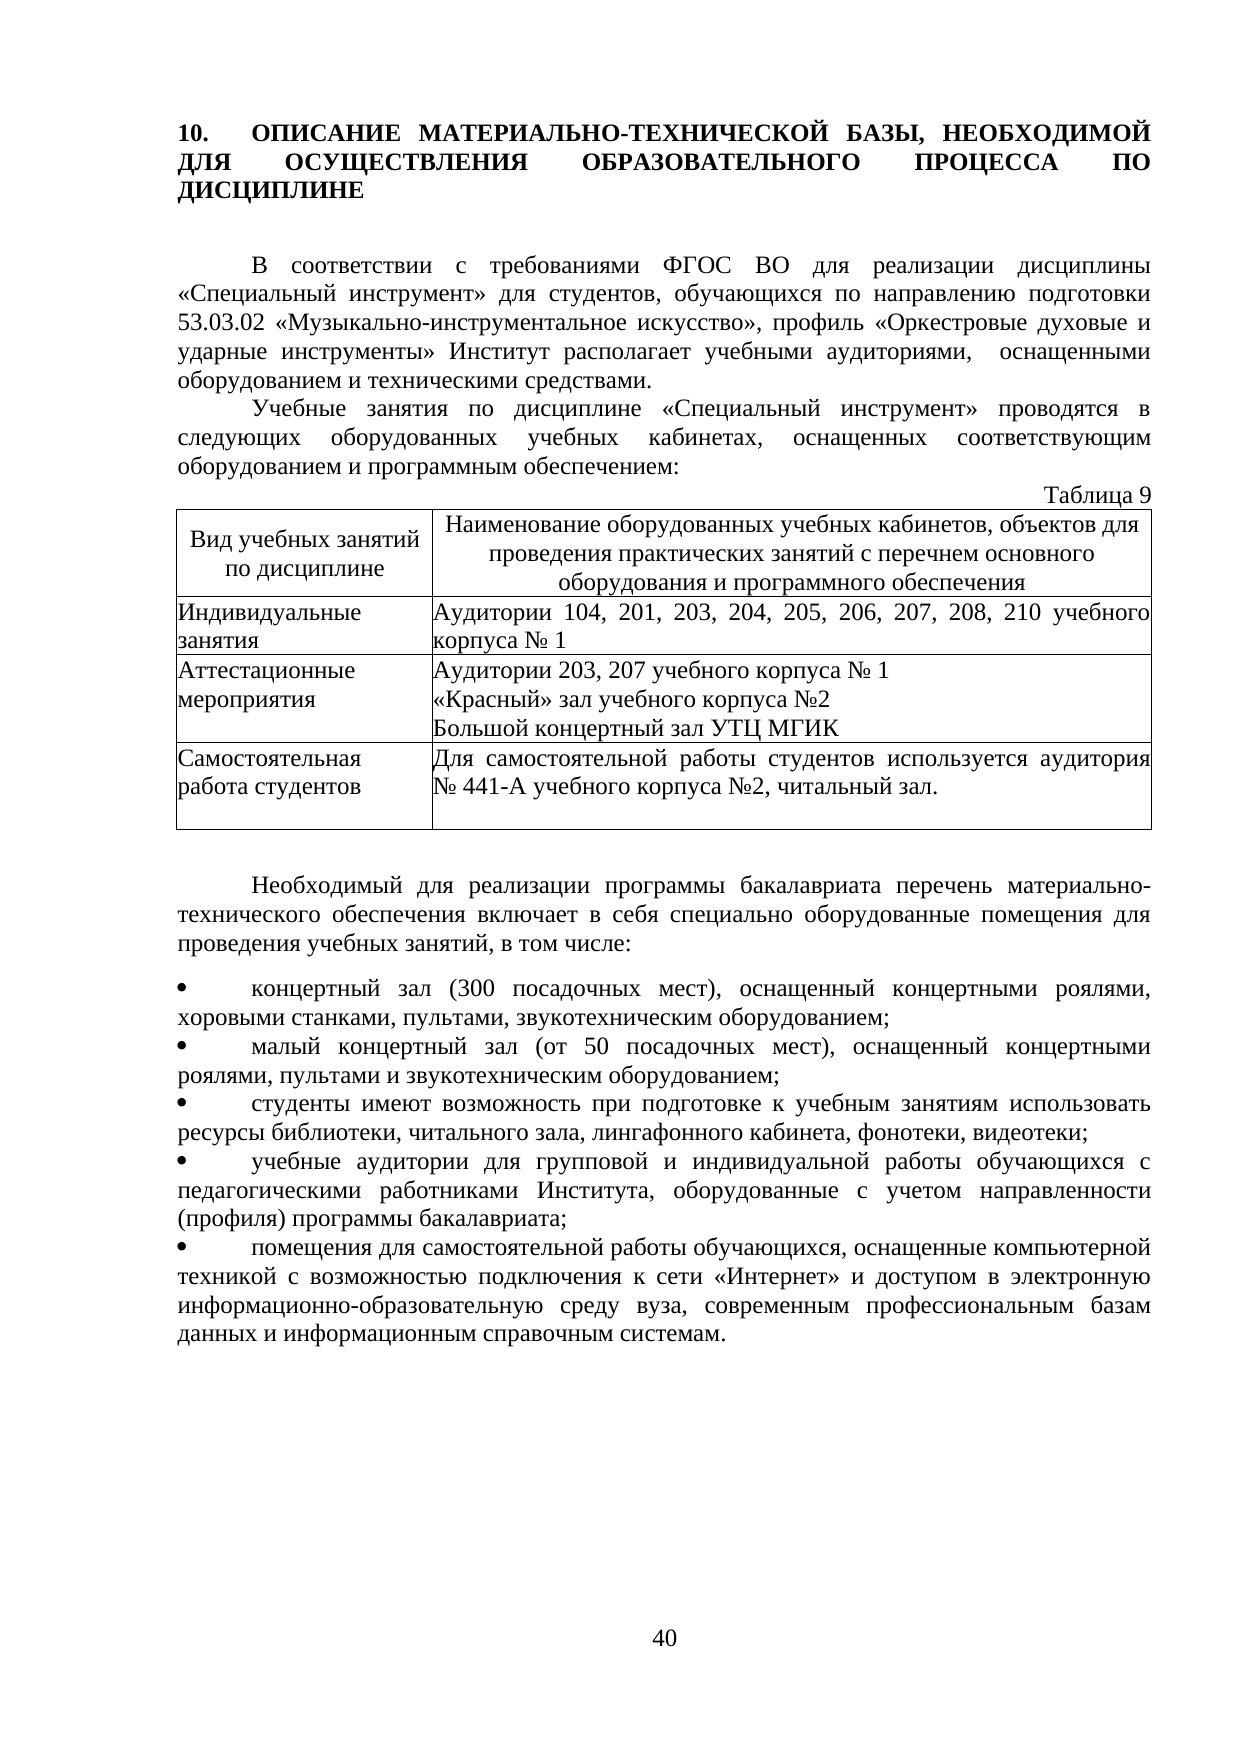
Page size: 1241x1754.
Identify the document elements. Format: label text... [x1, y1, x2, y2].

table_header Вид учебных занятий по дисциплине [177, 510, 432, 596]
text Таблица 9 [177, 480, 1152, 508]
list концертный зал (300 посадочных мест), оснащенный концертными роялями, хоровыми станками, пультами, звукотехническим оборудованием; [177, 973, 1152, 1031]
table_cell Аудитории 203, 207 учебного корпуса № 1 «Красный» зал учебного корпуса №2 Большой концертный зал УТЦ МГИК [433, 655, 1151, 742]
list студенты имеют возможность при подготовке к учебным занятиям использовать ресурсы библиотеки, читального зала, лингафонного кабинета, фонотеки, видеотеки; [177, 1088, 1152, 1146]
table_cell Для самостоятельной работы студентов используется аудитория № 441-А учебного корпуса №2, читальный зал. [433, 743, 1151, 829]
table_cell Аудитории 104, 201, 203, 204, 205, 206, 207, 208, 210 учебного корпуса № 1 [433, 597, 1151, 654]
list учебные аудитории для групповой и индивидуальной работы обучающихся с педагогическими работниками Института, оборудованные с учетом направленности (профиля) программы бакалавриата; [177, 1146, 1152, 1232]
text Учебные занятия по дисциплине «Специальный инструмент» проводятся в следующих оборудованных учебных кабинетах, оснащенных соответствующим оборудованием и программным обеспечением: [177, 393, 1152, 480]
text Необходимый для реализации программы бакалавриата перечень материально-технического обеспечения включает в себя специально оборудованные помещения для проведения учебных занятий, в том числе: [177, 871, 1152, 957]
table_header Наименование оборудованных учебных кабинетов, объектов для проведения практических занятий с перечнем основного оборудования и программного обеспечения [433, 510, 1151, 596]
table_cell Индивидуальные занятия [177, 597, 432, 654]
table_cell Аттестационные мероприятия [177, 655, 432, 742]
list помещения для самостоятельной работы обучающихся, оснащенные компьютерной техникой с возможностью подключения к сети «Интернет» и доступом в электронную информационно-образовательную среду вуза, современным профессиональным базам данных и информационным справочным системам. [177, 1232, 1152, 1347]
list малый концертный зал (от 50 посадочных мест), оснащенный концертными роялями, пультами и звукотехническим оборудованием; [177, 1031, 1152, 1088]
subtitle ОПИСАНИЕ МАТЕРИАЛЬНО-ТЕХНИЧЕСКОЙ БАЗЫ, НЕОБХОДИМОЙ ДЛЯ ОСУЩЕСТВЛЕНИЯ ОБРАЗОВАТЕЛЬНОГО ПРОЦЕССА ПО ДИСЦИПЛИНЕ [177, 118, 1152, 204]
table_cell Самостоятельная работа студентов [177, 743, 432, 829]
text В соответствии с требованиями ФГОС ВО для реализации дисциплины «Специальный инструмент» для студентов, обучающихся по направлению подготовки 53.03.02 «Музыкально-инструментальное искусство», профиль «Оркестровые духовые и ударные инструменты» Институт располагает учебными аудиториями, оснащенными оборудованием и техническими средствами. [177, 250, 1152, 393]
